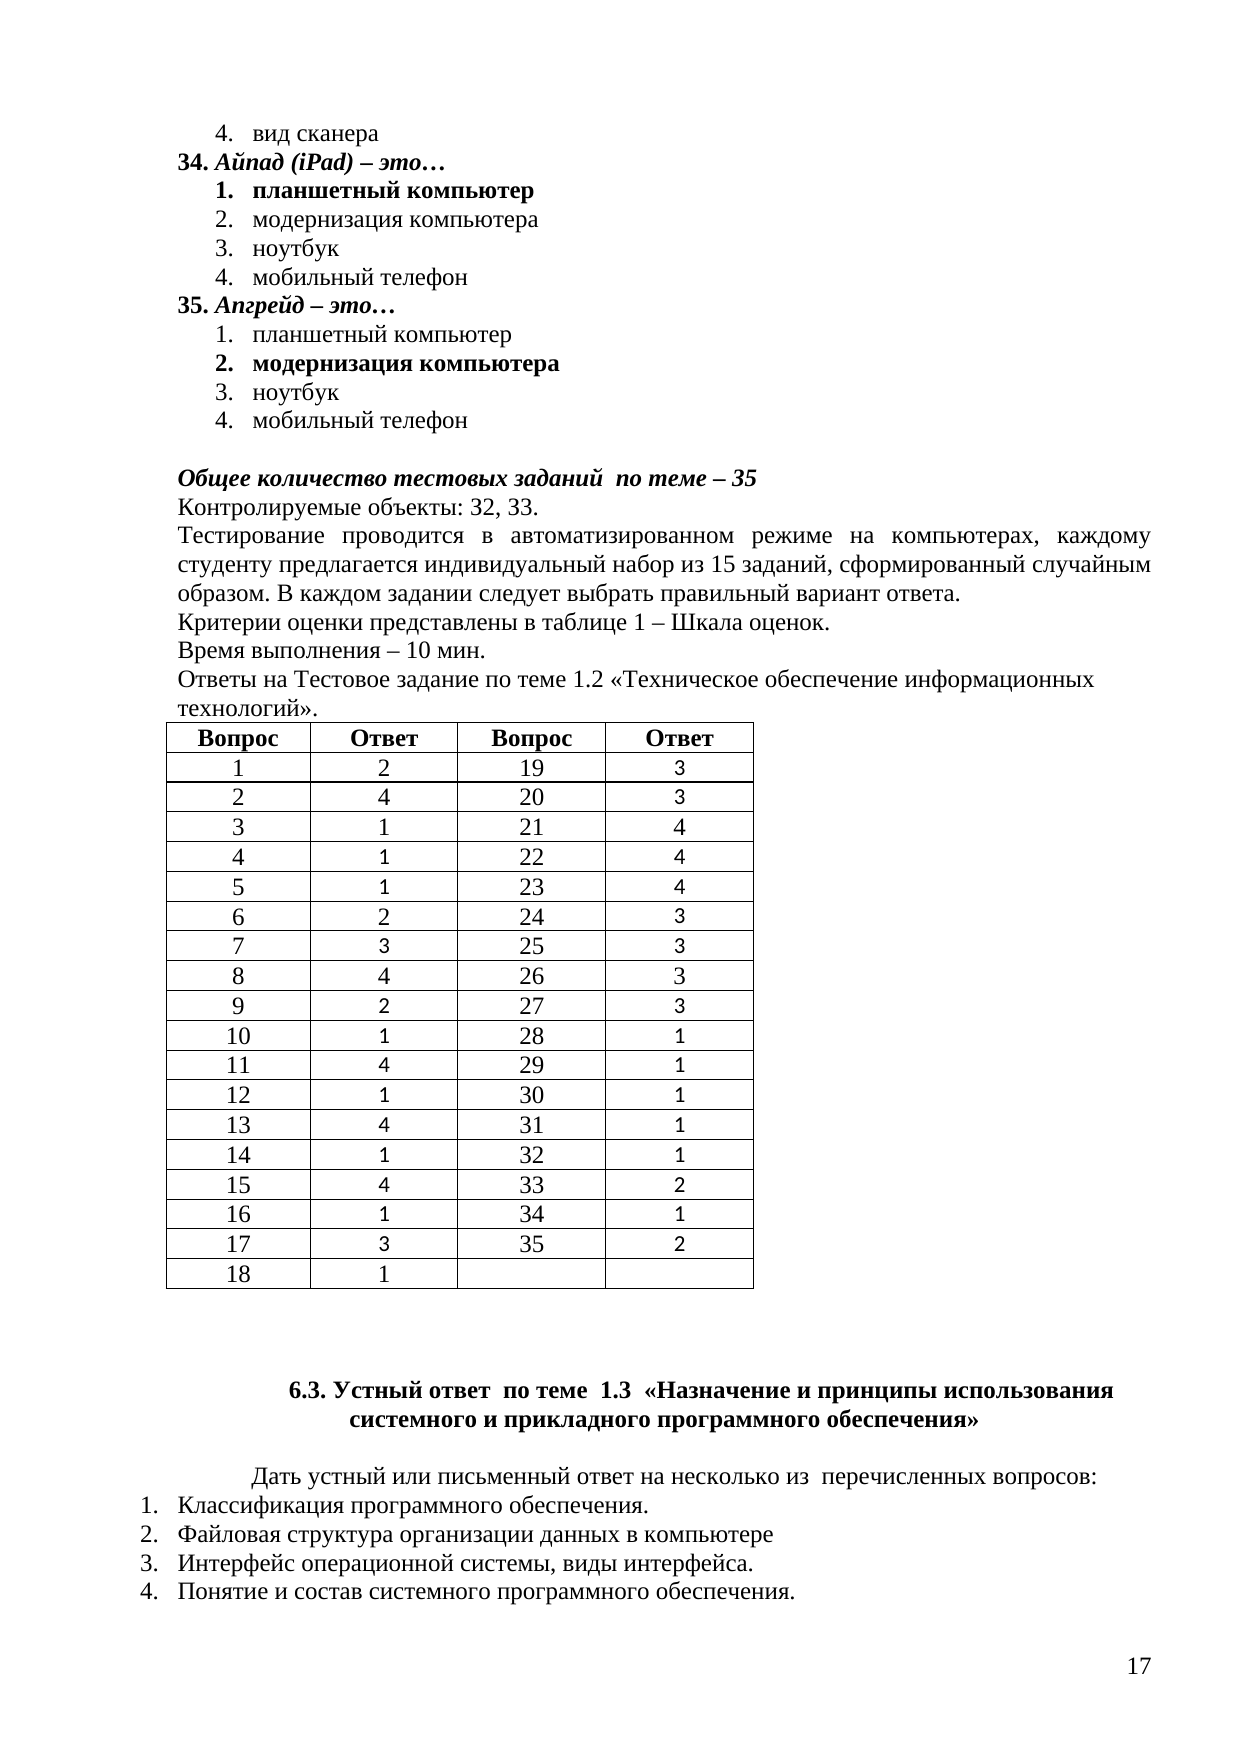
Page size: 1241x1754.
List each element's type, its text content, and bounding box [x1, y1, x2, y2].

table_cell [606, 1259, 753, 1288]
table_cell 1 [311, 1259, 457, 1288]
table_cell 9 [167, 991, 310, 1020]
list мобильный телефон [215, 262, 1152, 291]
table_cell 22 [458, 842, 605, 871]
list Интерфейс операционной системы, виды интерфейса. [140, 1548, 1152, 1576]
text Контролируемые объекты: З2, З3. [177, 492, 1152, 521]
table_cell 18 [167, 1259, 310, 1288]
table_cell 4 [167, 842, 310, 871]
table_cell 6 [167, 902, 310, 930]
table_cell 3 [167, 812, 310, 841]
table_cell 5 [167, 872, 310, 901]
list вид сканера [215, 118, 1152, 147]
list мобильный телефон [215, 406, 1152, 434]
table_cell 23 [458, 872, 605, 901]
table_cell 3 [606, 961, 753, 990]
table_cell 3 [606, 931, 753, 960]
table_cell [458, 1259, 605, 1288]
table_cell 4 [311, 1170, 457, 1198]
list модернизация компьютера [215, 204, 1152, 233]
table_cell 4 [311, 783, 457, 811]
list Апгрейд – это… [177, 291, 1152, 319]
text 6.3. Устный ответ по теме 1.3 «Назначение и принципы использования системного и прикладного программного обеспечения» [177, 1375, 1152, 1433]
list Классификация программного обеспечения. [140, 1490, 1152, 1519]
text Общее количество тестовых заданий по теме – 35 [177, 463, 1152, 492]
table_cell 15 [167, 1170, 310, 1198]
text Критерии оценки представлены в таблице 1 – Шкала оценок. [177, 607, 1152, 636]
table_cell 2 [311, 991, 457, 1020]
list модернизация компьютера [215, 348, 1152, 377]
table_cell 1 [606, 1080, 753, 1109]
list планшетный компьютер [215, 319, 1152, 348]
table_cell 14 [167, 1140, 310, 1169]
table_cell 34 [458, 1200, 605, 1228]
table_cell 1 [606, 1110, 753, 1139]
table_cell 2 [606, 1170, 753, 1198]
table_cell 28 [458, 1021, 605, 1049]
table_cell 32 [458, 1140, 605, 1169]
list ноутбук [215, 377, 1152, 406]
table_cell 4 [606, 812, 753, 841]
table_cell 1 [311, 1080, 457, 1109]
table_cell 13 [167, 1110, 310, 1139]
table_cell 2 [311, 902, 457, 930]
list ноутбук [215, 233, 1152, 262]
table_cell 35 [458, 1229, 605, 1258]
table_cell 1 [311, 812, 457, 841]
table_cell 31 [458, 1110, 605, 1139]
table_cell 4 [311, 1051, 457, 1079]
text Тестирование проводится в автоматизированном режиме на компьютерах, каждому студенту предлагается индивидуальный набор из 15 заданий, сформированный случайным образом. В каждом задании следует выбрать правильный вариант ответа. [177, 521, 1152, 607]
table_cell 7 [167, 931, 310, 960]
table_cell 2 [606, 1229, 753, 1258]
table_cell 33 [458, 1170, 605, 1198]
table_cell 1 [167, 753, 310, 781]
table_cell 3 [311, 931, 457, 960]
table_cell 21 [458, 812, 605, 841]
text Ответы на Тестовое задание по теме 1.2 «Техническое обеспечение информационных технологий». [177, 664, 1152, 722]
list Айпад (iPad) – это… [177, 147, 1152, 176]
table_cell 19 [458, 753, 605, 781]
table_cell 4 [606, 842, 753, 871]
table_cell 1 [606, 1021, 753, 1049]
list Файловая структура организации данных в компьютере [140, 1519, 1152, 1548]
table_cell 3 [606, 753, 753, 781]
table_cell 3 [606, 902, 753, 930]
table_cell 3 [606, 991, 753, 1020]
table_cell 1 [311, 1140, 457, 1169]
table_cell 1 [606, 1140, 753, 1169]
table_header Ответ [311, 723, 457, 752]
table_cell 1 [606, 1051, 753, 1079]
table_cell 30 [458, 1080, 605, 1109]
table_cell 1 [311, 872, 457, 901]
list Понятие и состав системного программного обеспечения. [140, 1576, 1152, 1605]
table_cell 4 [606, 872, 753, 901]
table_cell 2 [311, 753, 457, 781]
text Дать устный или письменный ответ на несколько из перечисленных вопросов: [177, 1461, 1152, 1490]
table_cell 10 [167, 1021, 310, 1049]
table_cell 29 [458, 1051, 605, 1079]
list планшетный компьютер [215, 176, 1152, 204]
table_cell 2 [167, 783, 310, 811]
table_cell 11 [167, 1051, 310, 1079]
table_cell 20 [458, 783, 605, 811]
table_cell 1 [311, 1021, 457, 1049]
table_header Вопрос [458, 723, 605, 752]
table_cell 27 [458, 991, 605, 1020]
table_cell 12 [167, 1080, 310, 1109]
table_cell 4 [311, 1110, 457, 1139]
table_cell 24 [458, 902, 605, 930]
table_cell 1 [311, 1200, 457, 1228]
table_cell 17 [167, 1229, 310, 1258]
table_header Вопрос [167, 723, 310, 752]
text Время выполнения – 10 мин. [177, 636, 1152, 664]
table_cell 3 [311, 1229, 457, 1258]
table_cell 1 [606, 1200, 753, 1228]
table_header Ответ [606, 723, 753, 752]
table_cell 25 [458, 931, 605, 960]
table_cell 1 [311, 842, 457, 871]
table_cell 16 [167, 1200, 310, 1228]
table_cell 3 [606, 783, 753, 811]
table_cell 26 [458, 961, 605, 990]
table_cell 4 [311, 961, 457, 990]
table_cell 8 [167, 961, 310, 990]
